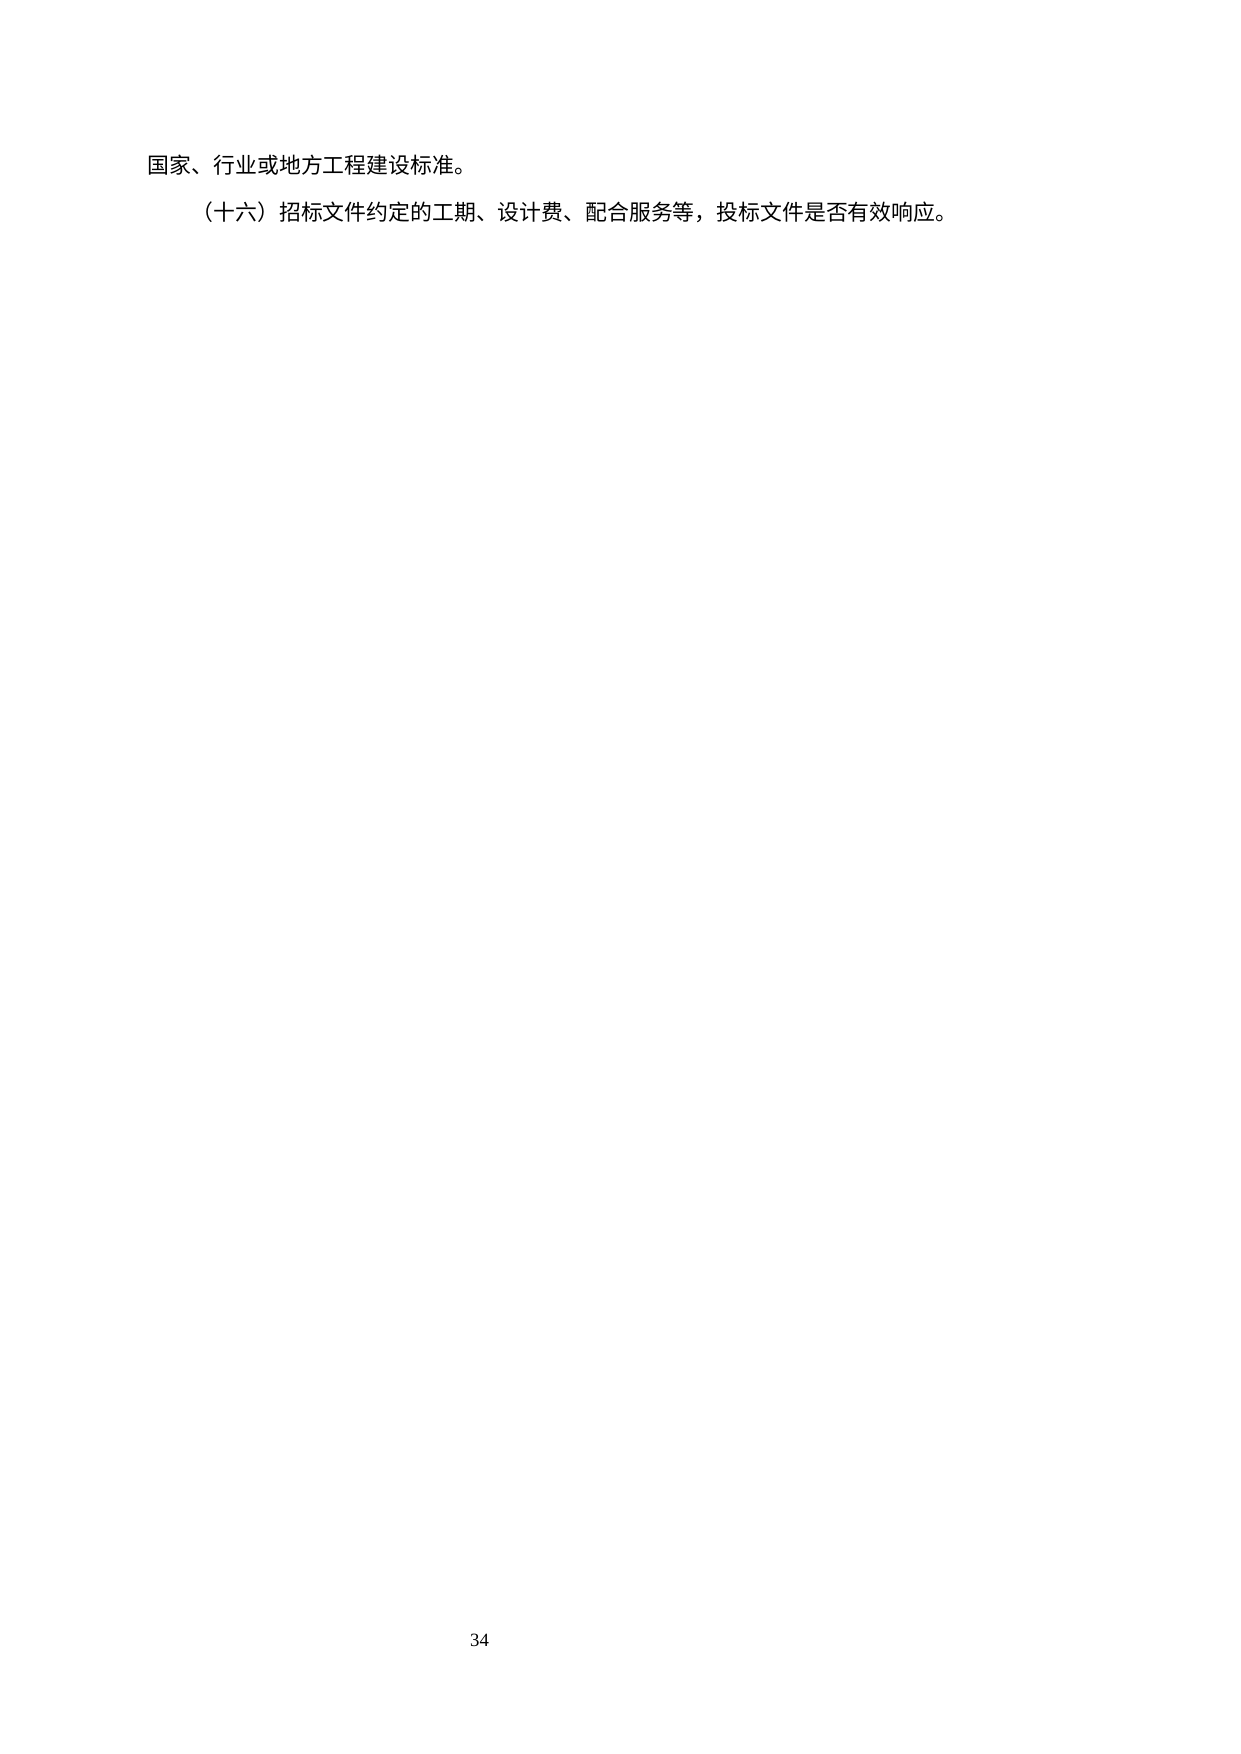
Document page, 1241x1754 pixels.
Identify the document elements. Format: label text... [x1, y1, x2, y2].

text （十六）招标文件约定的工期、设计费、配合服务等，投标文件是否有效响应。 [148, 195, 1093, 227]
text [148, 148, 1093, 179]
